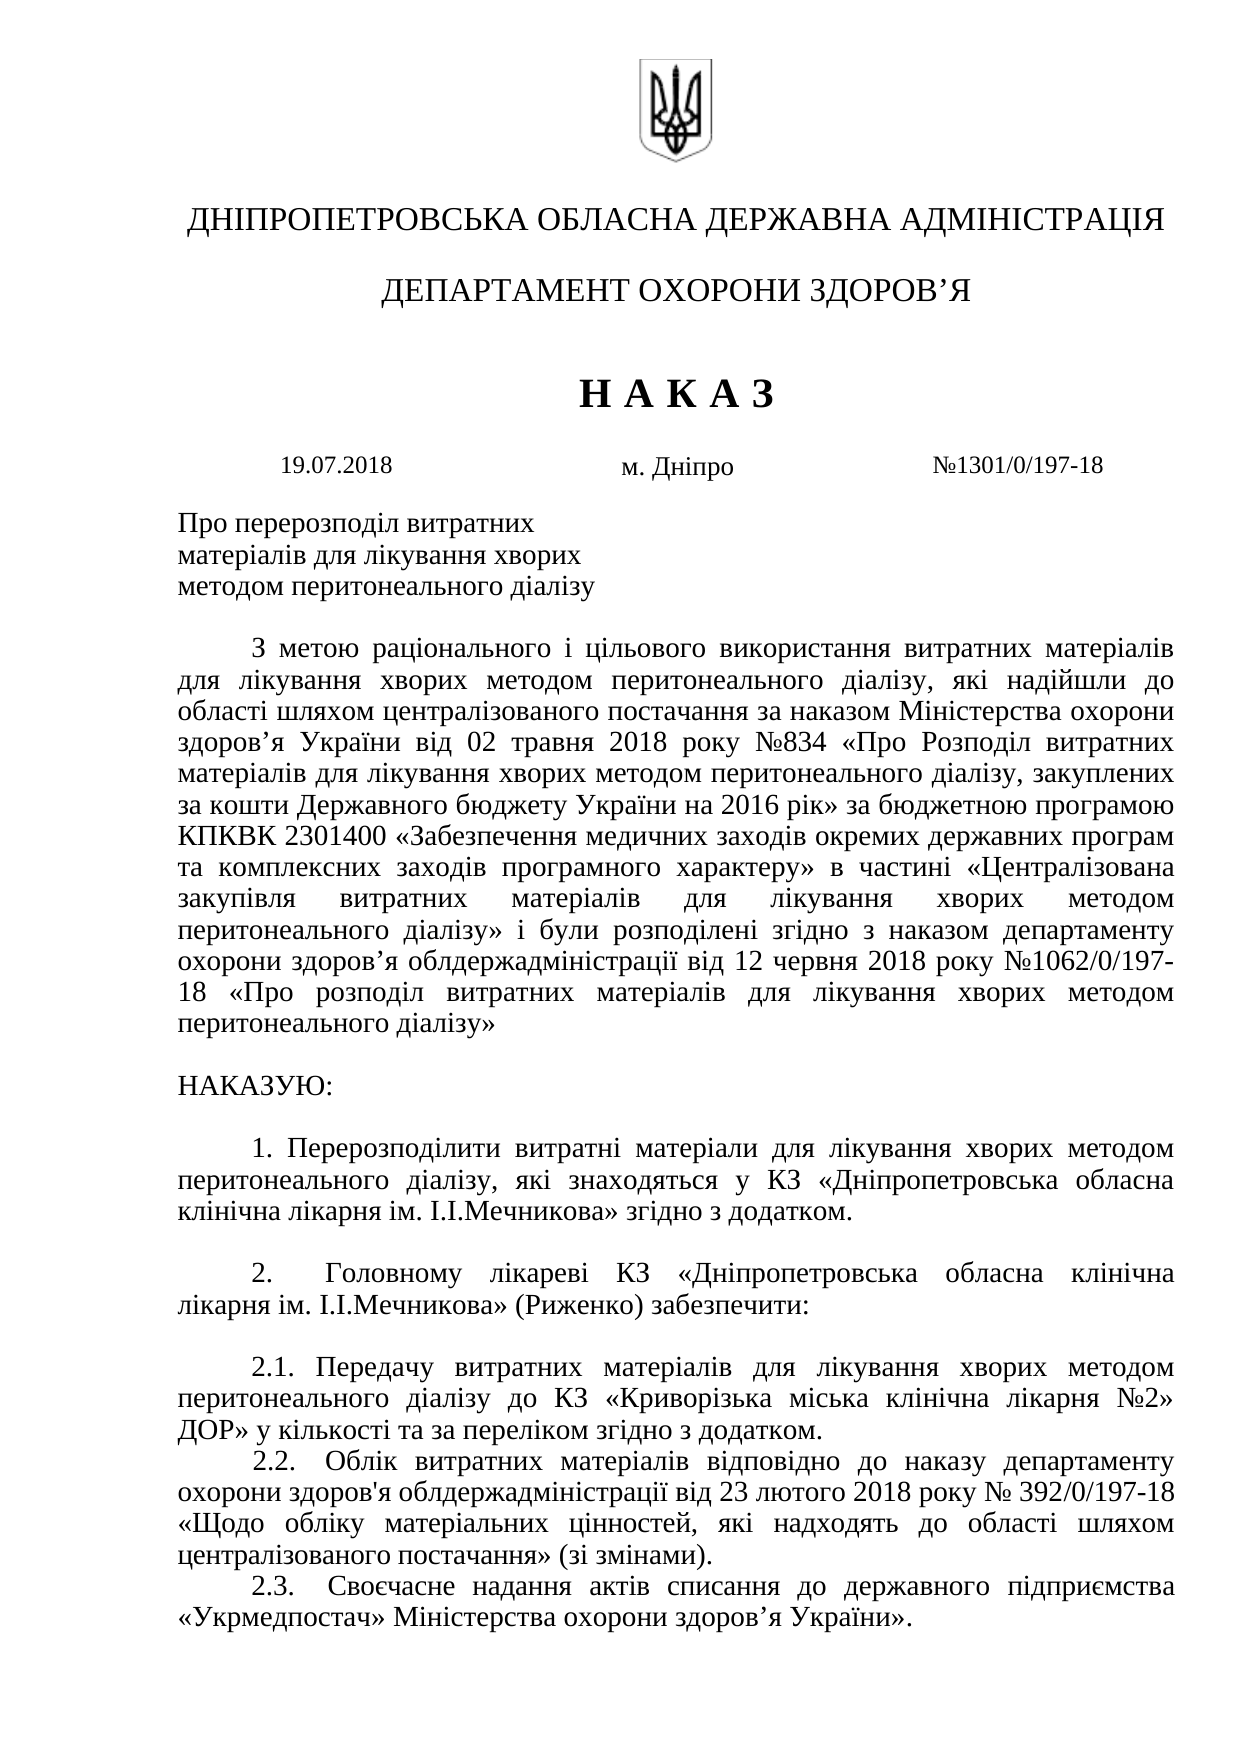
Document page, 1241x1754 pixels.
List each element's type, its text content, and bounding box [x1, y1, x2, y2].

text 1. Перерозподілити витратні матеріали для лікування хворих методом перитонеального діалізу, які знаходяться у КЗ «Дніпропетровська обласна клінічна лікарня ім. І.І.Мечникова» згідно з додатком. [177, 1133, 1175, 1227]
table_header №1301/0/197-18 [849, 450, 1186, 508]
text З метою раціонального і цільового використання витратних матеріалів для лікування хворих методом перитонеального діалізу, які надійшли до області шляхом централізованого постачання за наказом Міністерства охорони здоров’я України від 02 травня 2018 року №834 «Про Розподіл витратних матеріалів для лікування хворих методом перитонеального діалізу, закуплених за кошти Державного бюджету України на 2016 рік» за бюджетною програмою КПКВК 2301400 «Забезпечення медичних заходів окремих державних програм та комплексних заходів програмного характеру» в частині «Централізована закупівля витратних матеріалів для лікування хворих методом перитонеального діалізу» і були розподілені згідно з наказом департаменту охорони здоров’я облдержадміністрації від 12 червня 2018 року №1062/0/197-18 «Про розподіл витратних матеріалів для лікування хворих методом перитонеального діалізу» [177, 633, 1175, 1039]
text 2. Головному лікареві КЗ «Дніпропетровська обласна клінічна лікарня ім. І.І.Мечникова» (Риженко) забезпечити: [177, 1258, 1175, 1320]
text НАКАЗ [177, 369, 1175, 417]
text Про перерозподіл витратних [177, 508, 1175, 539]
picture [638, 59, 714, 166]
text ДЕПАРТАМЕНТ ОХОРОНИ ЗДОРОВ’Я [177, 271, 1175, 309]
table_header 19.07.2018 [166, 450, 506, 508]
text 2.1. Передачу витратних матеріалів для лікування хворих методом перитонеального діалізу до КЗ «Криворізька міська клінічна лікарня №2» ДОР» у кількості та за переліком згідно з додатком. [177, 1352, 1175, 1445]
text 2.2. Облік витратних матеріалів відповідно до наказу департаменту охорони здоров'я облдержадміністрації від 23 лютого 2018 року № 392/0/197-18 «Щодо обліку матеріальних цінностей, які надходять до області шляхом централізованого постачання» (зі змінами). [177, 1445, 1175, 1570]
text НАКАЗУЮ: [177, 1070, 1175, 1102]
text матеріалів для лікування хворих [177, 539, 1175, 570]
text 2.3. Своєчасне надання актів списання до державного підприємства «Укрмедпостач» Міністерства охорони здоров’я України». [177, 1570, 1175, 1633]
table_header м. Дніпро [506, 450, 849, 508]
text ДНІПРОПЕТРОВСЬКА ОБЛАСНА ДЕРЖАВНА АДМІНІСТРАЦІЯ [177, 199, 1175, 237]
text методом перитонеального діалізу [177, 570, 1175, 602]
